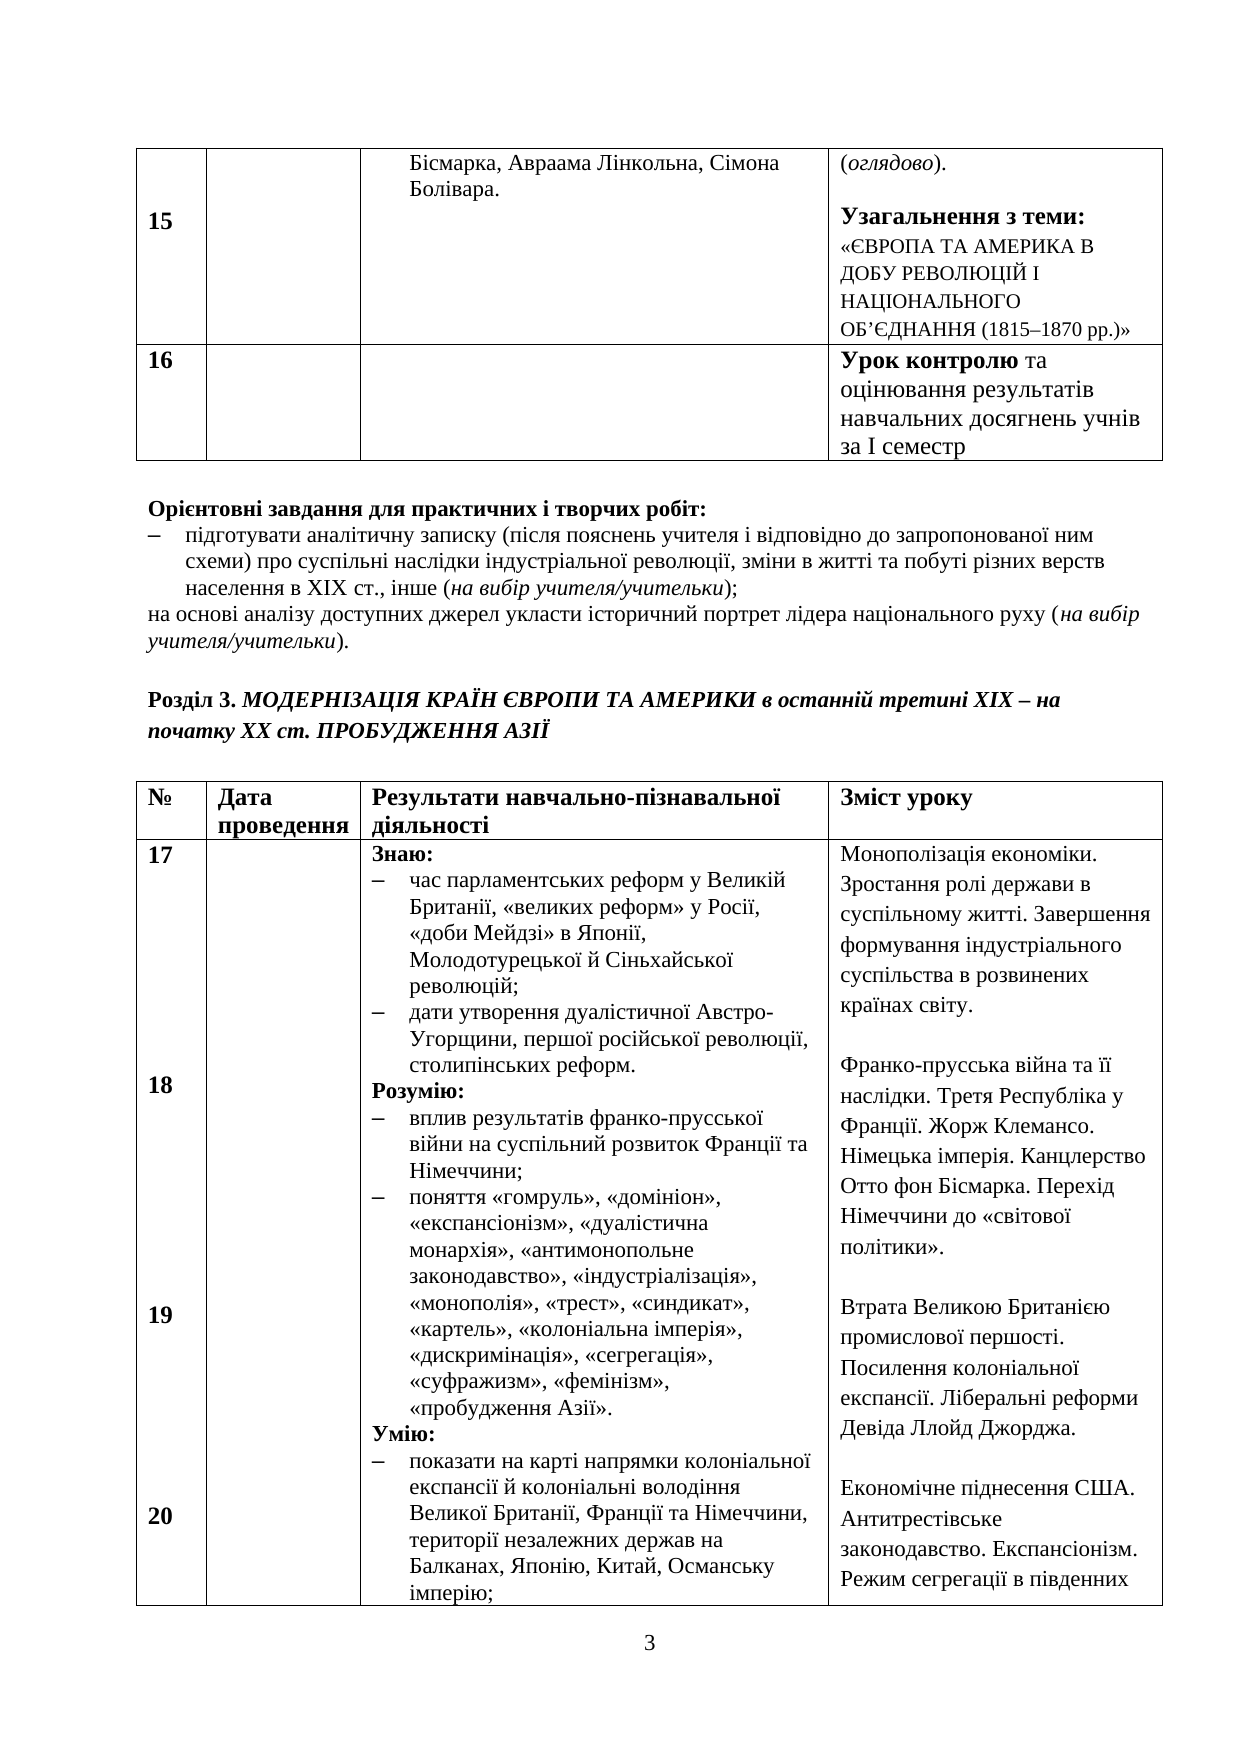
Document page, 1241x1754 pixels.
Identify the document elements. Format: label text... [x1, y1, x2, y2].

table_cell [361, 149, 828, 344]
text Розділ 3. МОДЕРНІЗАЦІЯ КРАЇН ЄВРОПИ ТА АМЕРИКИ в останній третині ХІХ – на початку ХХ ст. ПРОБУДЖЕННЯ АЗІЇ [148, 687, 1152, 743]
table_cell Урок контролю та оцінювання результатів навчальних досягнень учнів за І семестр [829, 345, 1162, 460]
table_header Дата проведення [207, 782, 360, 839]
text Орієнтовні завдання для практичних і творчих робіт: [148, 495, 1152, 521]
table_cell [829, 840, 1162, 1605]
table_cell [829, 149, 1162, 344]
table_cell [361, 840, 828, 1605]
table_cell [207, 840, 360, 1605]
table_cell [361, 345, 828, 460]
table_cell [137, 840, 206, 1605]
table_header Результати навчально-пізнавальної діяльності [361, 782, 828, 839]
table_cell 16 [137, 345, 206, 460]
table_cell [207, 345, 360, 460]
table_cell [207, 149, 360, 344]
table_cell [137, 149, 206, 344]
table_header Зміст уроку [829, 782, 1162, 839]
list підготувати аналітичну записку (після пояснень учителя і відповідно до запропонованої ним схеми) про суспільні наслідки індустріальної революції, зміни в житті та побуті різних верств населення в ХІХ ст., інше (на вибір учителя/учительки); [148, 521, 1152, 600]
text на основі аналізу доступних джерел укласти історичний портрет лідера національного руху (на вибір учителя/учительки). [148, 600, 1152, 653]
table_header № [137, 782, 206, 839]
